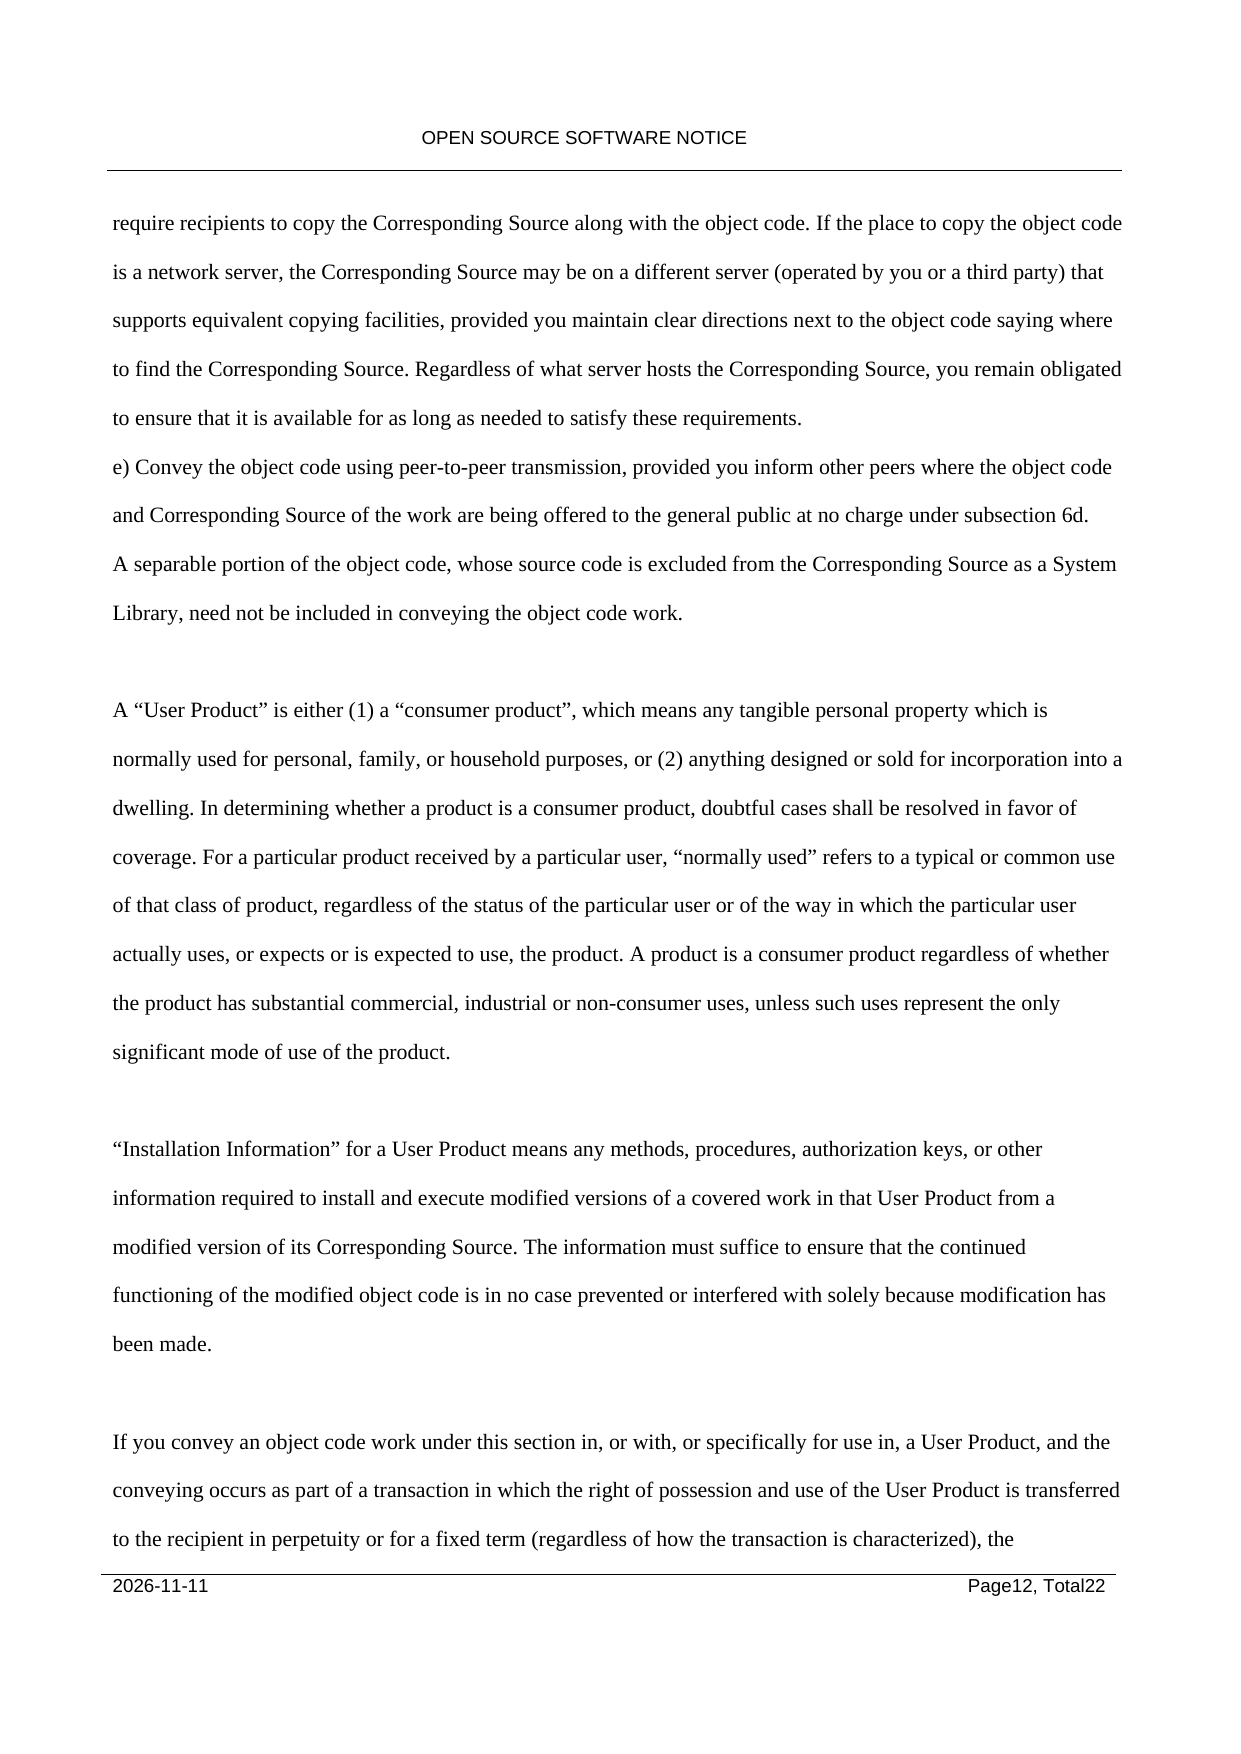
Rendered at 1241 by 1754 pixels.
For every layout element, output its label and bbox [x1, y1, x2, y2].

text [112, 206, 1128, 1555]
